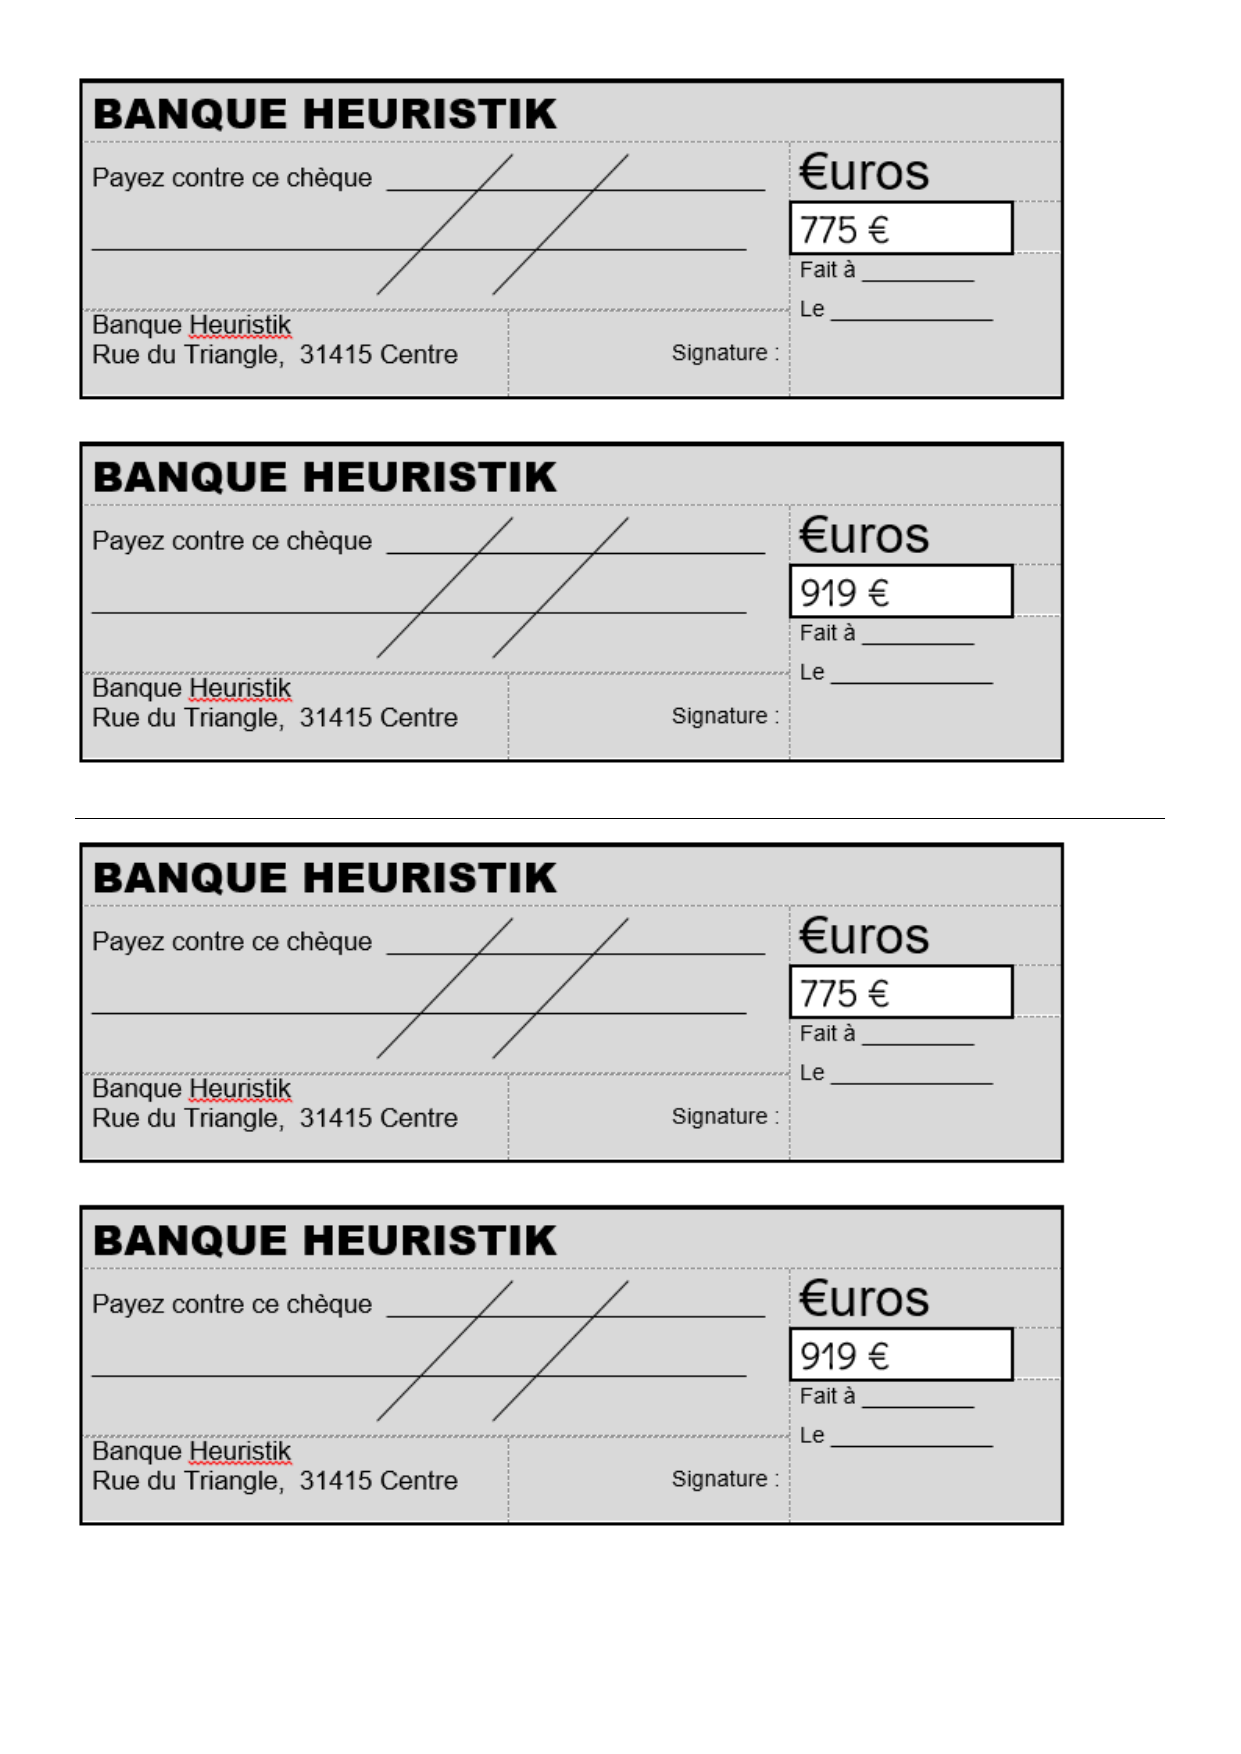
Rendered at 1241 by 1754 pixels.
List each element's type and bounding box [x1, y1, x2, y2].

picture [75, 838, 1069, 1532]
picture [75, 75, 1069, 769]
